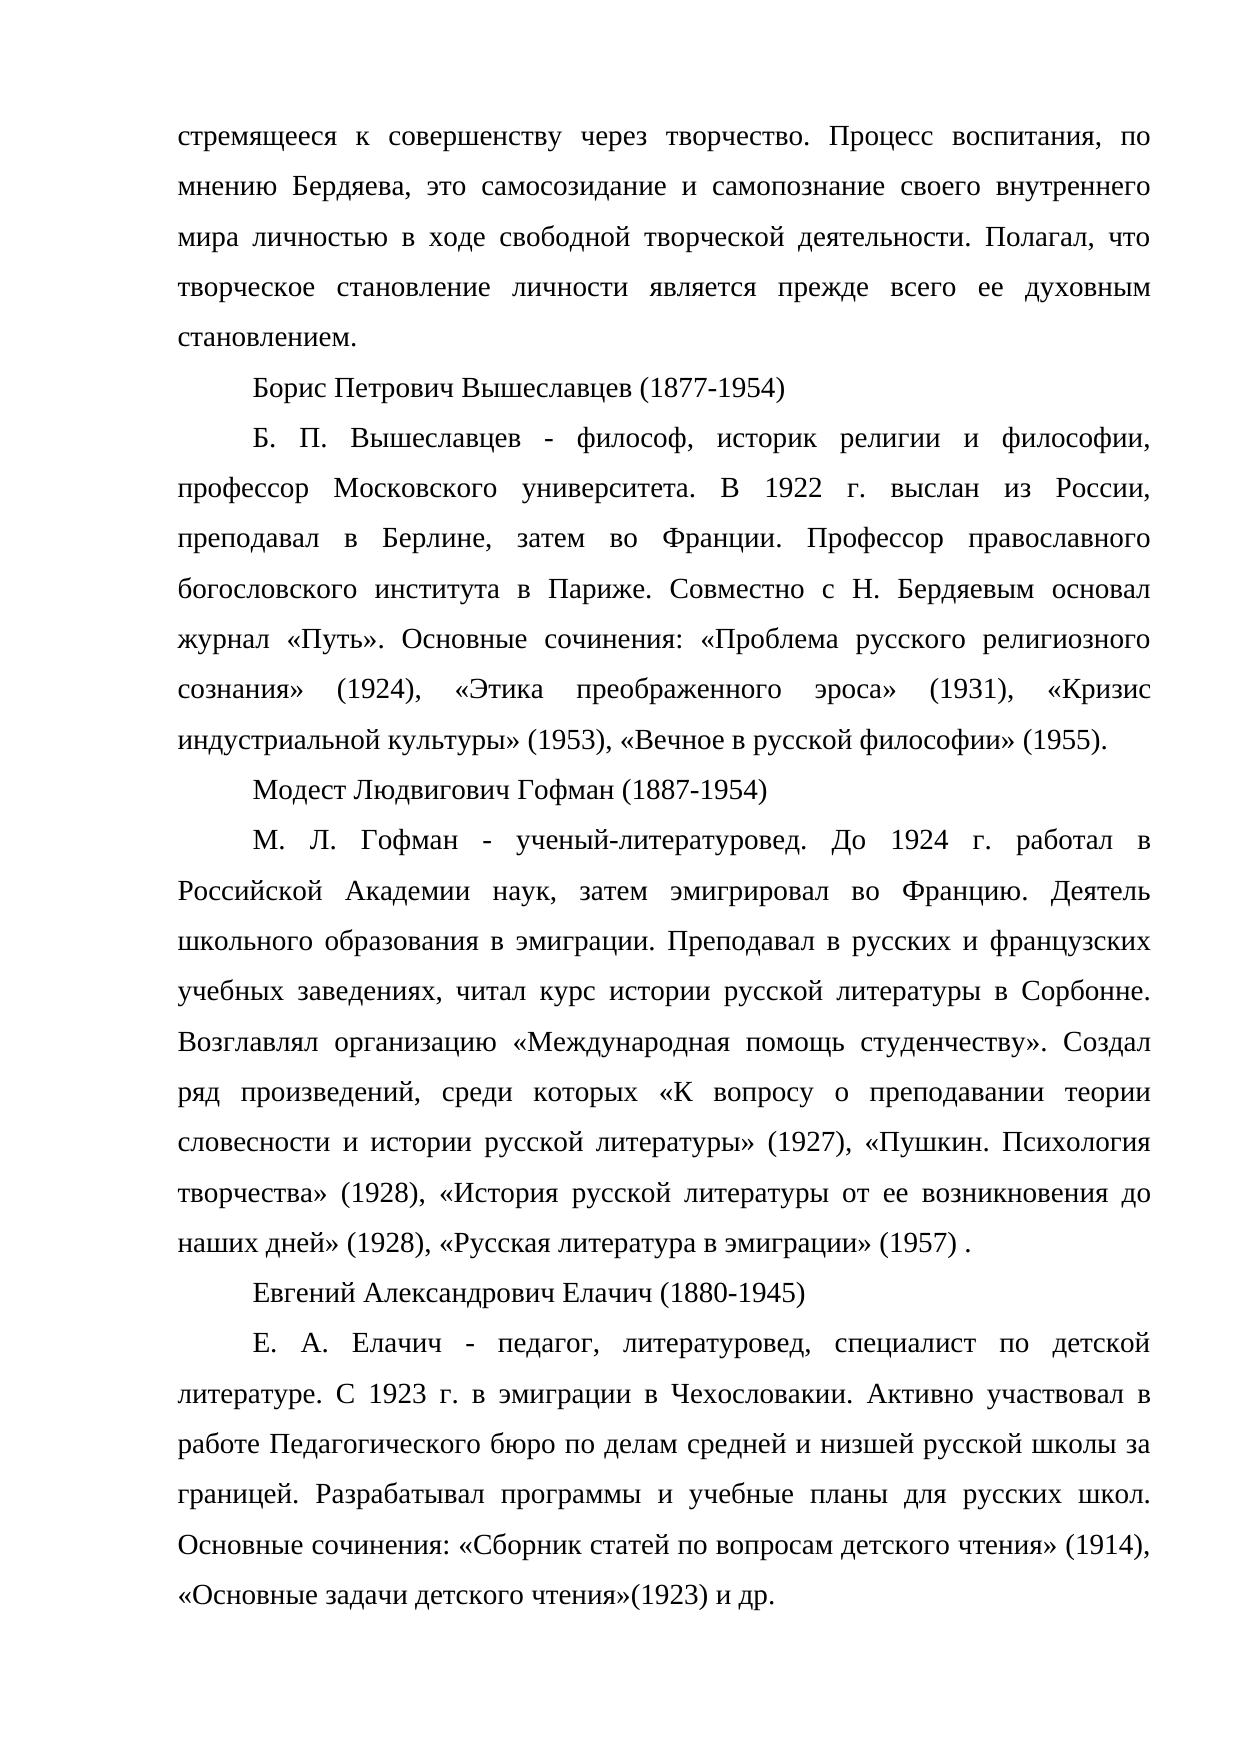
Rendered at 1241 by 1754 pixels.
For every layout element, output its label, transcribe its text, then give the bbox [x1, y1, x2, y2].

text Модест Людвигович Гофман (1887-1954) [177, 772, 1152, 806]
text Евгений Александрович Елачич (1880-1945) [177, 1275, 1152, 1309]
text Е. А. Елачич - педагог, литературовед, специалист по детской литературе. С 1923 г. в эмиграции в Чехословакии. Активно участвовал в работе Педагогического бюро по делам средней и низшей русской школы за границей. Разрабатывал программы и учебные планы для русских школ. Основные сочинения: «Сборник статей по вопросам детского чтения» (1914), «Основные задачи детского чтения»(1923) и др. [177, 1326, 1152, 1611]
text Борис Петрович Вышеславцев (1877-1954) [177, 370, 1152, 403]
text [177, 118, 1152, 353]
text Б. П. Вышеславцев - философ, историк религии и философии, профессор Московского университета. В 1922 г. выслан из России, преподавал в Берлине, затем во Франции. Профессор православного богословского института в Париже. Совместно с Н. Бердяевым основал журнал «Путь». Основные сочинения: «Проблема русского религиозного сознания» (1924), «Этика преображенного эроса» (1931), «Кризис индустриальной культуры» (1953), «Вечное в русской философии» (1955). [177, 420, 1152, 755]
text М. Л. Гофман - ученый-литературовед. До 1924 г. работал в Российской Академии наук, затем эмигрировал во Францию. Деятель школьного образования в эмиграции. Преподавал в русских и французских учебных заведениях, читал курс истории русской литературы в Сорбонне. Возглавлял организацию «Международная помощь студенчеству». Создал ряд произведений, среди которых «К вопросу о преподавании теории словесности и истории русской литературы» (1927), «Пушкин. Психология творчества» (1928), «История русской литературы от ее возникновения до наших дней» (1928), «Русская литература в эмиграции» (1957) . [177, 822, 1152, 1258]
